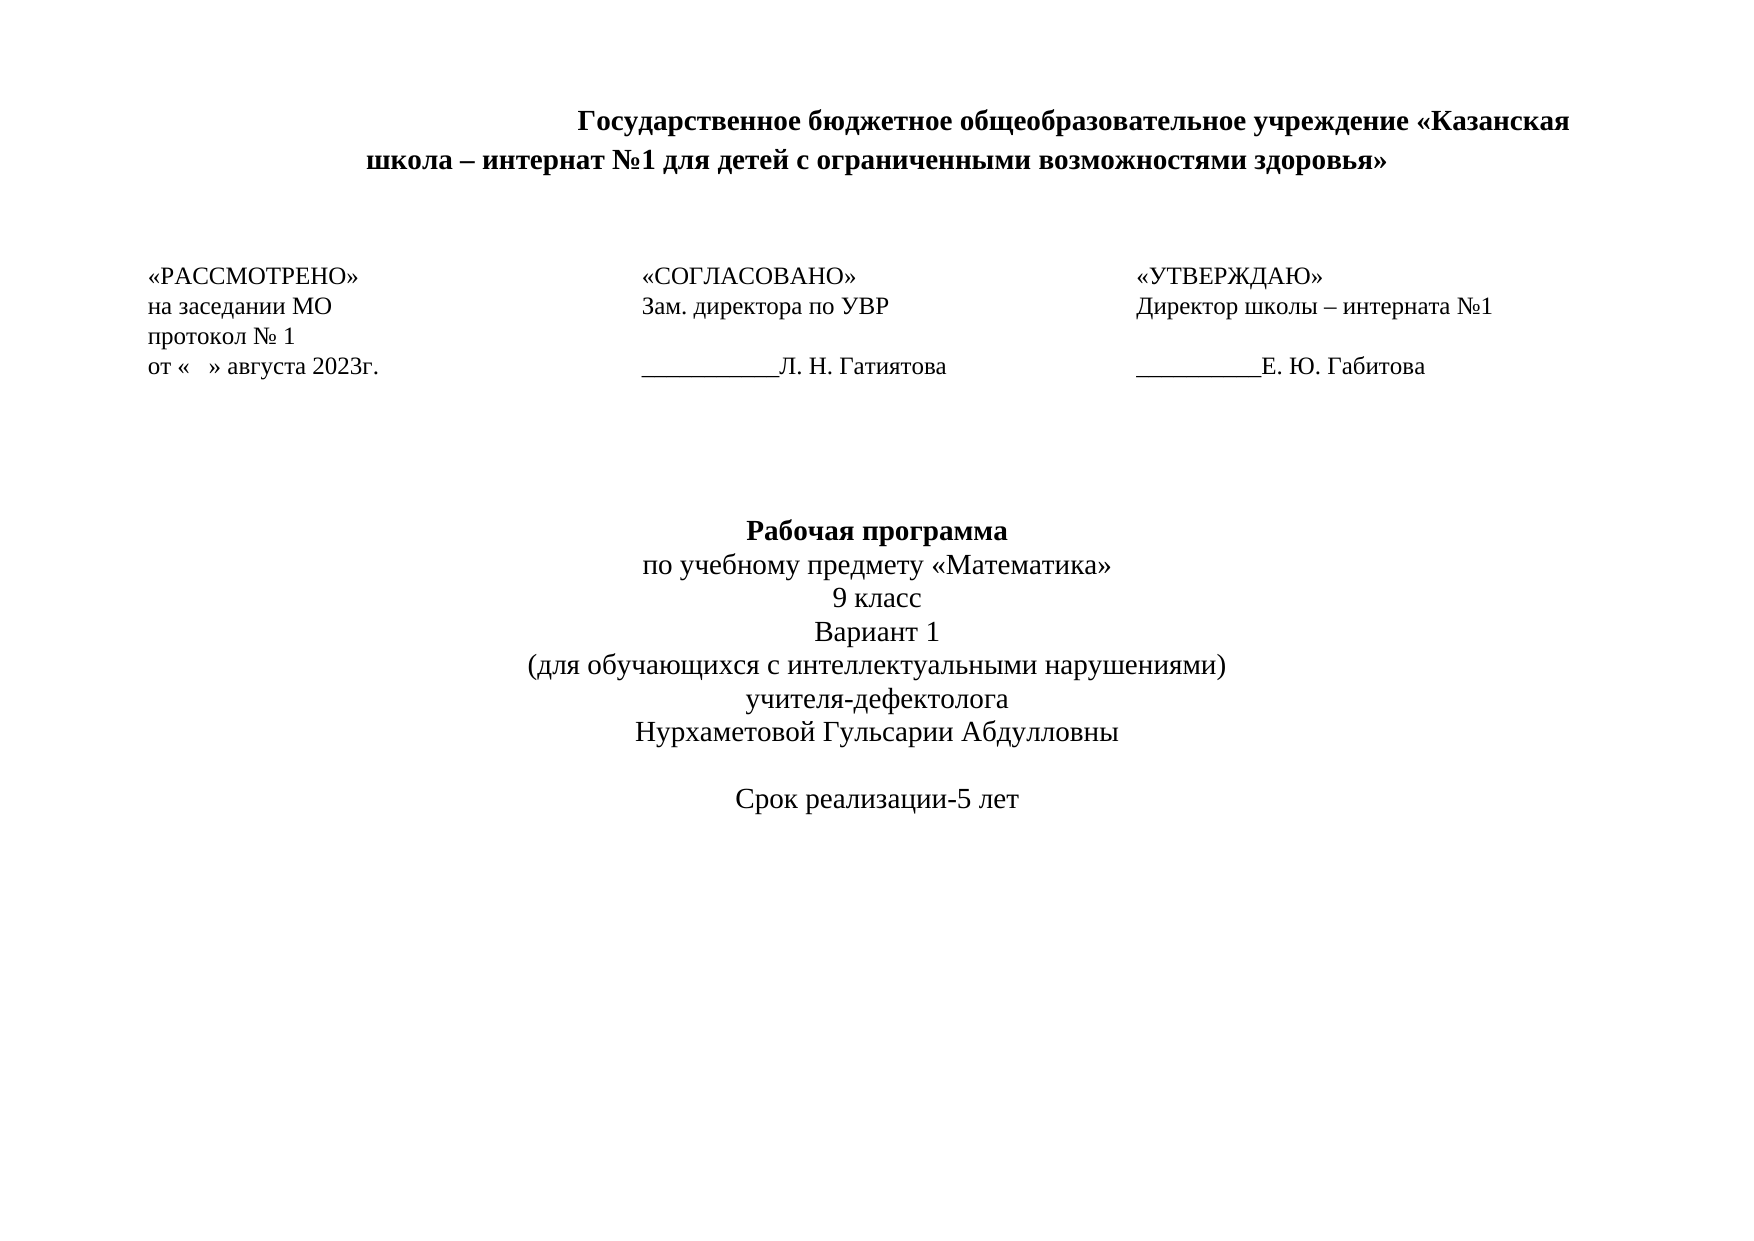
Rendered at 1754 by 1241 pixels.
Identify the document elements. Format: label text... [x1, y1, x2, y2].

text 9 класс [148, 580, 1606, 614]
table_header «УТВЕРЖДАЮ» Директор школы – интерната №1 __________Е. Ю. Габитова [1125, 261, 1618, 427]
text учителя-дефектолога [148, 681, 1606, 714]
text по учебному предмету «Математика» [148, 547, 1606, 580]
text Нурхаметовой Гульсарии Абдулловны [148, 714, 1606, 748]
table_header «СОГЛАСОВАНО» Зам. директора по УВР ___________Л. Н. Гатиятова [630, 261, 1125, 427]
text (для обучающихся с интеллектуальными нарушениями) [148, 647, 1606, 681]
table_header «РАССМОТРЕНО» на заседании МО протокол № 1 от « » августа 2023г. [136, 261, 630, 427]
text Рабочая программа [148, 513, 1606, 547]
text Вариант 1 [148, 614, 1606, 647]
text Срок реализации-5 лет [148, 782, 1606, 815]
text Государственное бюджетное общеобразовательное учреждение «Казанская школа – интернат №1 для детей с ограниченными возможностями здоровья» [148, 103, 1606, 176]
